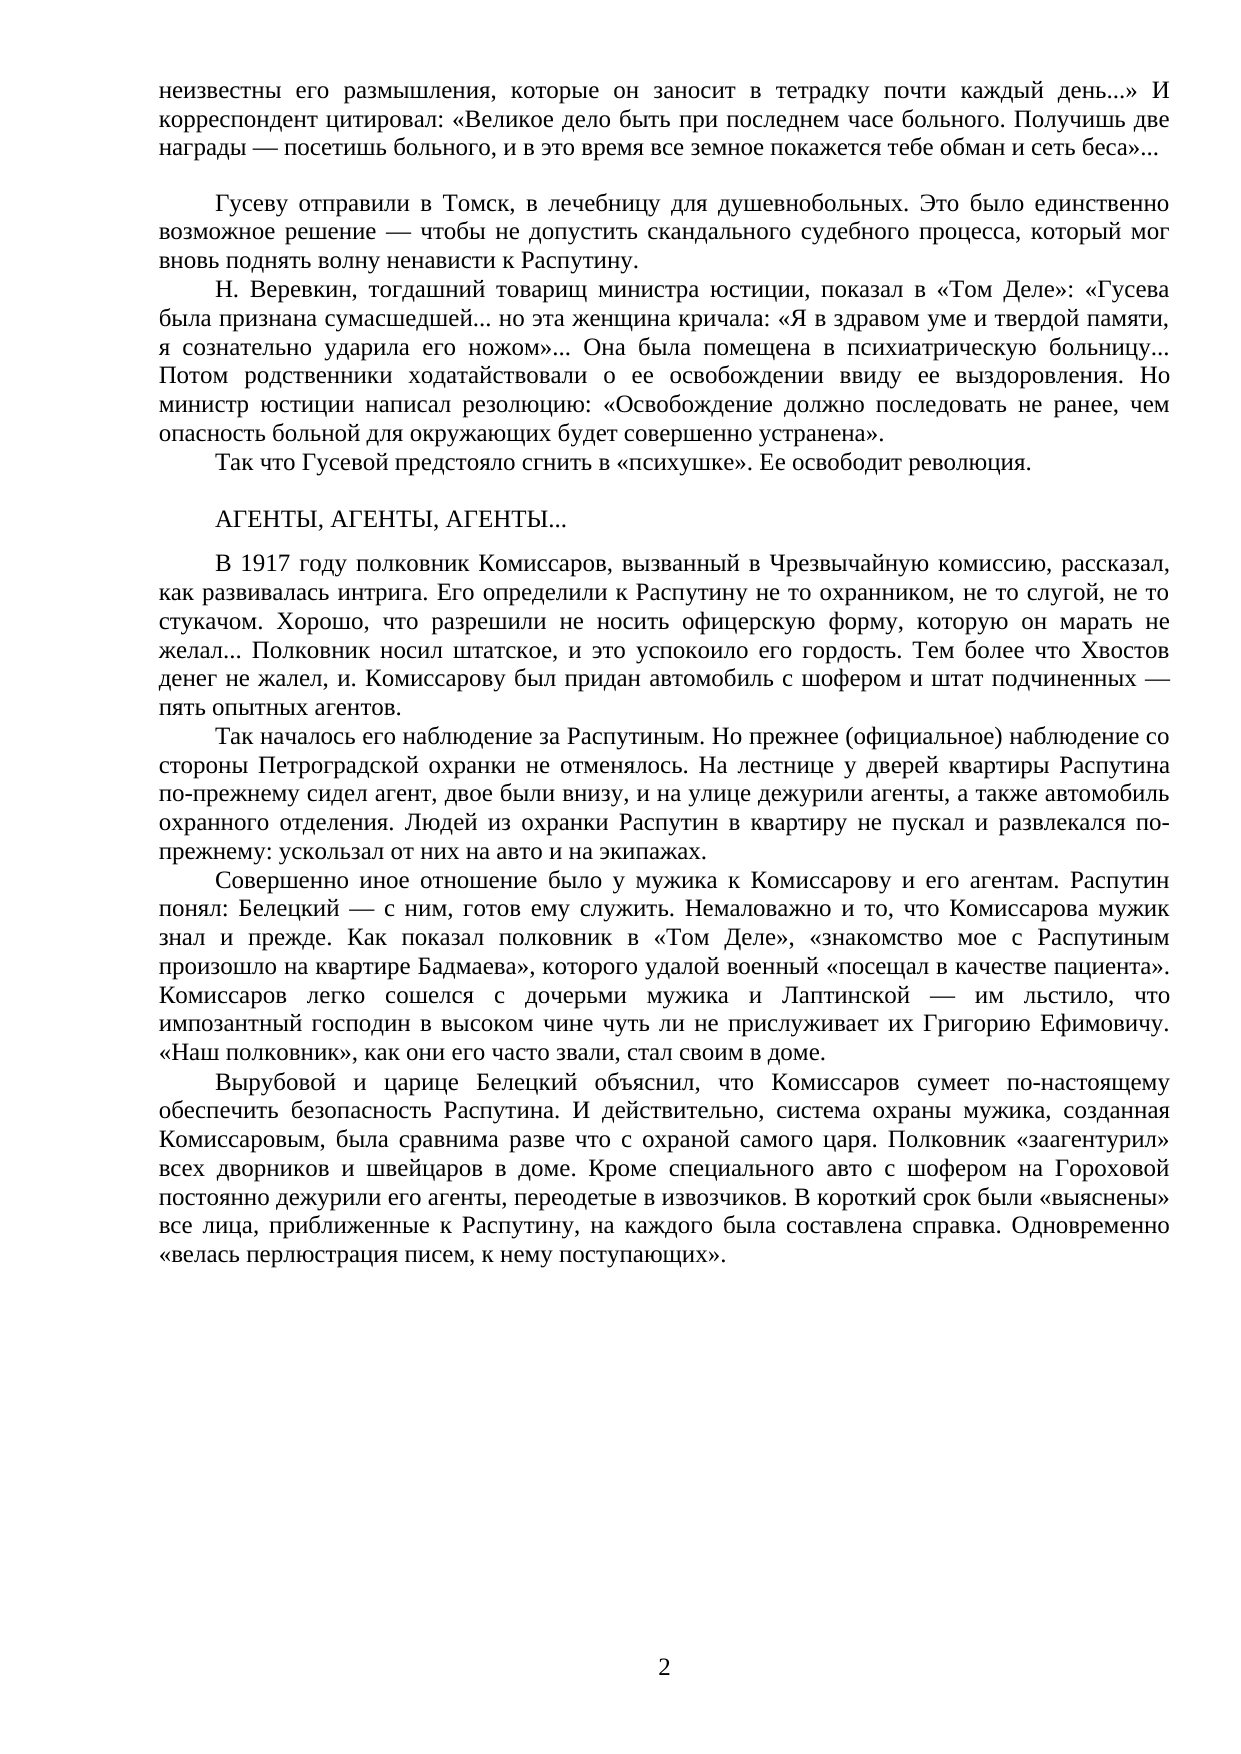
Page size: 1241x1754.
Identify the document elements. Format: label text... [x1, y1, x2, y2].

text Совершенно иное отношение было у мужика к Комиссарову и его агентам. Распутин понял: Белецкий — с ним, готов ему служить. Немаловажно и то, что Комиссарова мужик знал и прежде. Как показал полковник в «Том Деле», «знакомство мое с Распутиным произошло на квартире Бадмаева», которогo удалой военный «посещал в качестве пациента». Комиссаров легко сошелся с дочерьми мужика и Лаптинской — им льстило, что импозантный господин в высоком чине чуть ли не прислуживает их Григорию Ефимовичу. «Наш полковник», как они его часто звали, стал своим в доме. [158, 865, 1171, 1066]
text Так что Гусевой предстояло сгнить в «психушке». Ее освободит революция. [158, 447, 1171, 476]
text Вырубовой и царице Белецкий объяснил, что Комиссаров сумеет по-настоящему обеспечить безопасность Распутина. И действительно, система охраны мужика, созданная Комиссаровым, была сравнима разве что с охраной самого царя. Полковник «заагентурил» всех дворников и швейцаров в доме. Кроме специального авто с шофером на Гороховой постоянно дежурили его агенты, переодетые в извозчиков. В короткий срок были «выяснены» все лица, приближенные к Распутину, на каждого была составлена справка. Одновременно «велась перлюстрация писем, к нему поступающих». [158, 1067, 1171, 1268]
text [158, 75, 1171, 161]
text Н. Веревкин, тогдашний товарищ министра юстиции, показал в «Том Деле»: «Гусева была признана сумасшедшей... но эта женщина кричала: «Я в здравом уме и твердой памяти, я сознательно ударила его ножом»... Она была помещена в психиатрическую больницу... Потом родственники ходатайствовали о ее освобождении ввиду ее выздоровления. Но министр юстиции написал резолюцию: «Освобождение должно последовать не ранее, чем опасность больной для окружающих будет совершенно устранена». [158, 274, 1171, 447]
text В 1917 году полковник Комиссаров, вызванный в Чрезвычайную комиссию, рассказал, как развивалась интрига. Его определили к Распутину не то охранником, не то слугой, не то стукачом. Хорошо, что разрешили не носить офицерскую форму, которую он марать не желал... Полковник носил штатское, и это успокоило его гордость. Тем более что Хвостов денег не жалел, и. Комиссарову был придан автомобиль с шофером и штат подчиненных — пять опытных агентов. [158, 548, 1171, 721]
text Так началось его наблюдение за Распутиным. Но прежнее (официальное) наблюдение со стороны Петроградской охранки не отменялось. На лестнице у дверей квартиры Распутина по-прежнему сидел агент, двое были внизу, и на улице дежурили агенты, а также автомобиль охранного отделения. Людей из охранки Распутин в квартиру не пускал и развлекался по-прежнему: ускользал от них на авто и на экипажах. [158, 721, 1171, 865]
text Гусеву отправили в Томск, в лечебницу для душевнобольных. Это было единственно возможное решение — чтобы не допустить скандального судебного процесса, который мог вновь поднять волну ненависти к Распутину. [158, 188, 1171, 274]
text АГЕНТЫ, АГЕНТЫ, АГЕНТЫ... [158, 504, 1171, 533]
